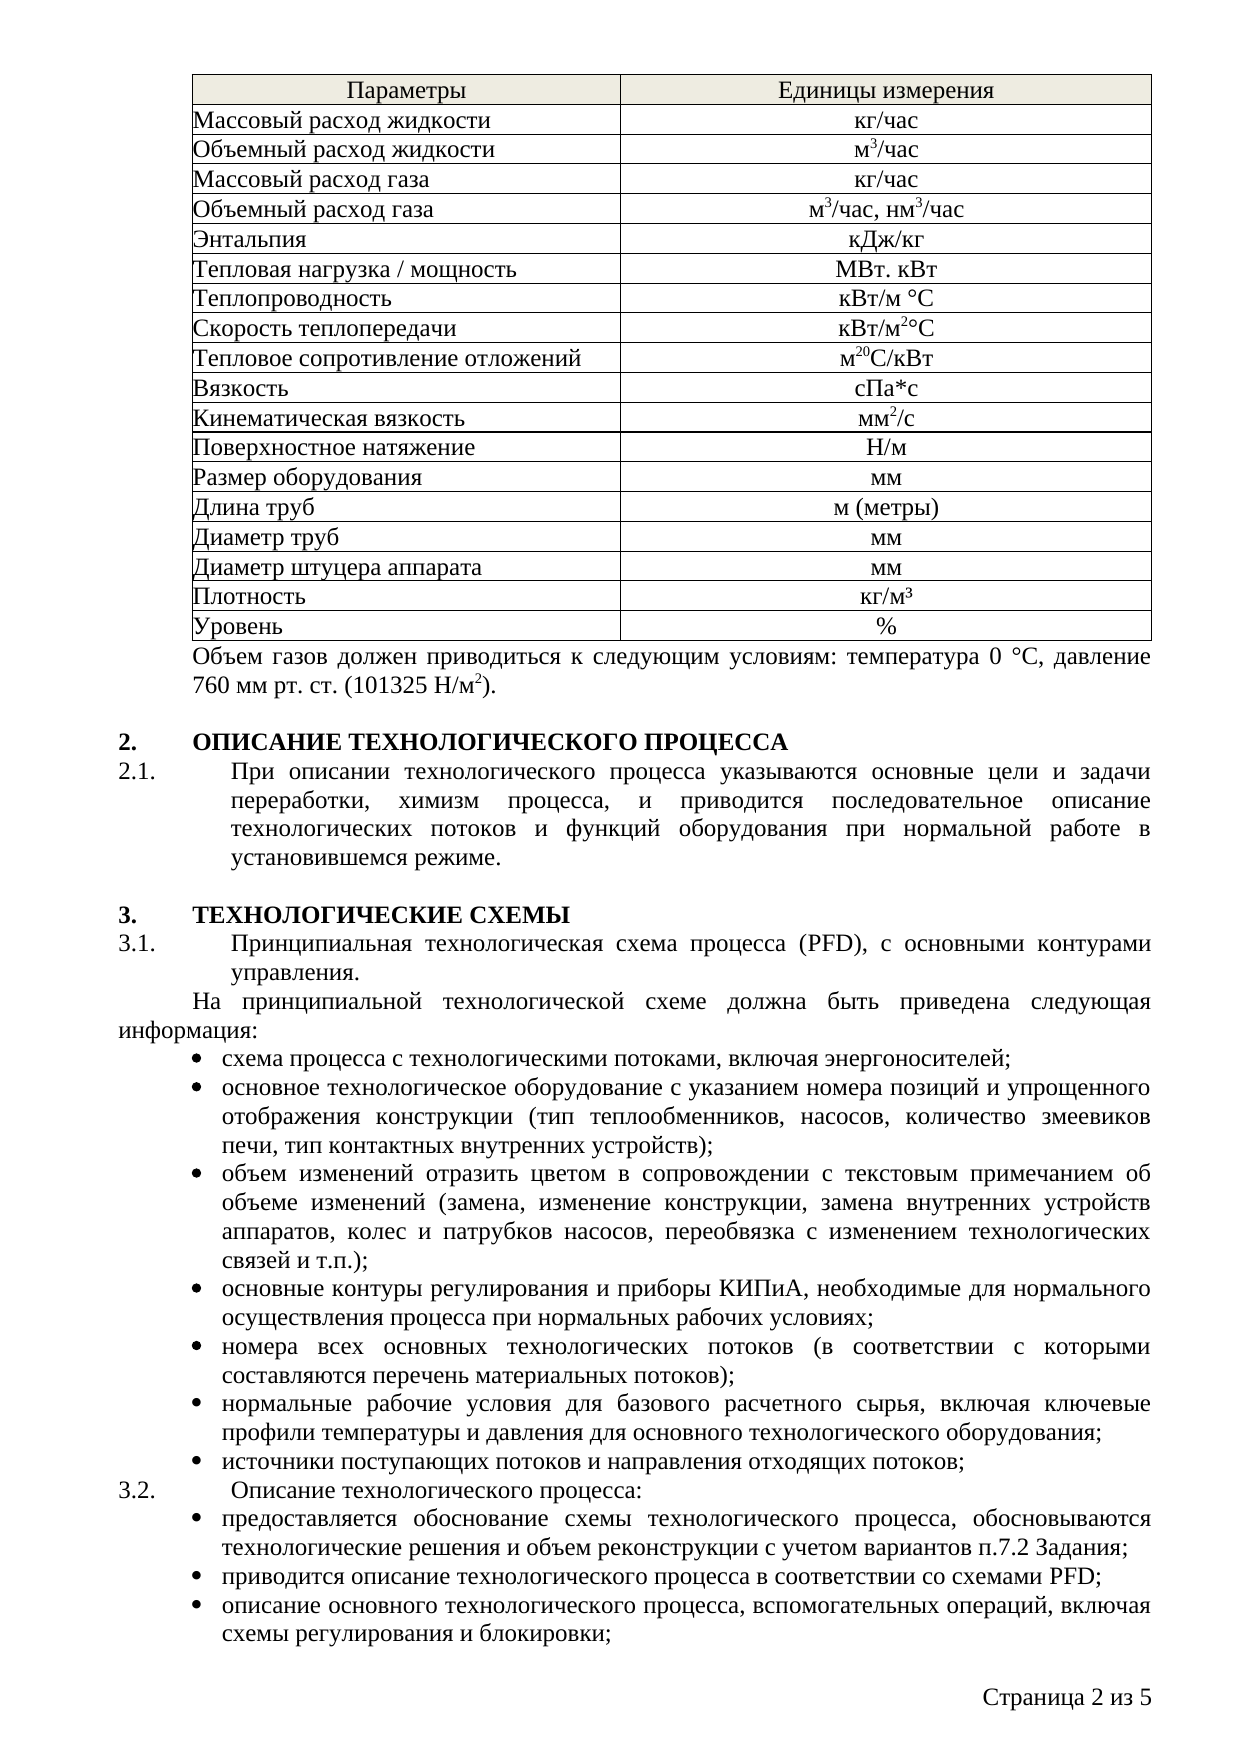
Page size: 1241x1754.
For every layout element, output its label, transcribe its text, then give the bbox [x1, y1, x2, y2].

table_cell Теплопроводность [193, 284, 620, 312]
table_cell сПа*с [621, 373, 1151, 402]
list объем изменений отразить цветом в сопровождении с текстовым примечанием об объеме изменений (замена, изменение конструкции, замена внутренних устройств аппаратов, колес и патрубков насосов, переобвязка с изменением технологических связей и т.п.); [192, 1158, 1152, 1273]
table_cell Диаметр штуцера аппарата [193, 552, 620, 580]
table_cell кДж/кг [621, 224, 1151, 253]
table_cell Объемный расход газа [193, 194, 620, 223]
list приводится описание технологического процесса в соответствии со схемами PFD; [192, 1561, 1152, 1590]
table_cell Поверхностное натяжение [193, 433, 620, 461]
table_cell кг/м³ [621, 581, 1151, 610]
table_cell Скорость теплопередачи [193, 313, 620, 342]
list предоставляется обоснование схемы технологического процесса, обосновываются технологические решения и объем реконструкции с учетом вариантов п.7.2 Задания; [192, 1503, 1152, 1561]
table_cell м3/час [621, 135, 1151, 163]
list номера всех основных технологических потоков (в соответствии с которыми составляются перечень материальных потоков); [192, 1331, 1152, 1388]
list описание основного технологического процесса, вспомогательных операций, включая схемы регулирования и блокировки; [192, 1590, 1152, 1647]
table_cell Плотность [193, 581, 620, 610]
table_cell Уровень [193, 611, 620, 640]
list При описании технологического процесса указываются основные цели и задачи переработки, химизм процесса, и приводится последовательное описание технологических потоков и функций оборудования при нормальной работе в установившемся режиме. [118, 756, 1152, 871]
list Описание технологического процесса: [118, 1475, 1152, 1503]
table_cell кг/час [621, 105, 1151, 133]
table_cell МВт. кВт [621, 254, 1151, 282]
list источники поступающих потоков и направления отходящих потоков; [192, 1446, 1152, 1475]
table_header Единицы измерения [621, 75, 1151, 104]
table_cell Энтальпия [193, 224, 620, 253]
table_cell мм [621, 552, 1151, 580]
table_cell кг/час [621, 164, 1151, 193]
table_cell Кинематическая вязкость [193, 403, 620, 431]
table_cell кВт/м2°С [621, 313, 1151, 342]
table_cell мм2/с [621, 403, 1151, 431]
table_cell Массовый расход жидкости [193, 105, 620, 133]
text На принципиальной технологической схеме должна быть приведена следующая информация: [118, 986, 1152, 1043]
list основное технологическое оборудование с указанием номера позиций и упрощенного отображения конструкции (тип теплообменников, насосов, количество змеевиков печи, тип контактных внутренних устройств); [192, 1072, 1152, 1158]
table_cell Тепловая нагрузка / мощность [193, 254, 620, 282]
text Объем газов должен приводиться к следующим условиям: температура 0 °С, давление 760 мм рт. ст. (101325 Н/м2). [192, 641, 1152, 698]
table_cell Диаметр труб [193, 522, 620, 551]
table_cell Вязкость [193, 373, 620, 402]
table_cell Длина труб [193, 492, 620, 521]
table_cell мм [621, 462, 1151, 491]
list схема процесса с технологическими потоками, включая энергоносителей; [192, 1043, 1152, 1072]
list Принципиальная технологическая схема процесса (PFD), с основными контурами управления. [118, 928, 1152, 986]
list основные контуры регулирования и приборы КИПиА, необходимые для нормального осуществления процесса при нормальных рабочих условиях; [192, 1273, 1152, 1331]
table_cell Н/м [621, 433, 1151, 461]
list ТЕХНОЛОГИЧЕСКИЕ СХЕМЫ [118, 900, 1152, 928]
table_cell Объемный расход жидкости [193, 135, 620, 163]
list нормальные рабочие условия для базового расчетного сырья, включая ключевые профили температуры и давления для основного технологического оборудования; [192, 1388, 1152, 1446]
table_cell % [621, 611, 1151, 640]
table_cell м (метры) [621, 492, 1151, 521]
table_cell Тепловое сопротивление отложений [193, 343, 620, 372]
table_cell м3/час, нм3/час [621, 194, 1151, 223]
table_cell Размер оборудования [193, 462, 620, 491]
list ОПИСАНИЕ ТЕХНОЛОГИЧЕСКОГО ПРОЦЕССА [118, 727, 1152, 756]
table_cell Массовый расход газа [193, 164, 620, 193]
table_cell мм [621, 522, 1151, 551]
table_cell кВт/м °С [621, 284, 1151, 312]
table_cell м20С/кВт [621, 343, 1151, 372]
table_header Параметры [193, 75, 620, 104]
